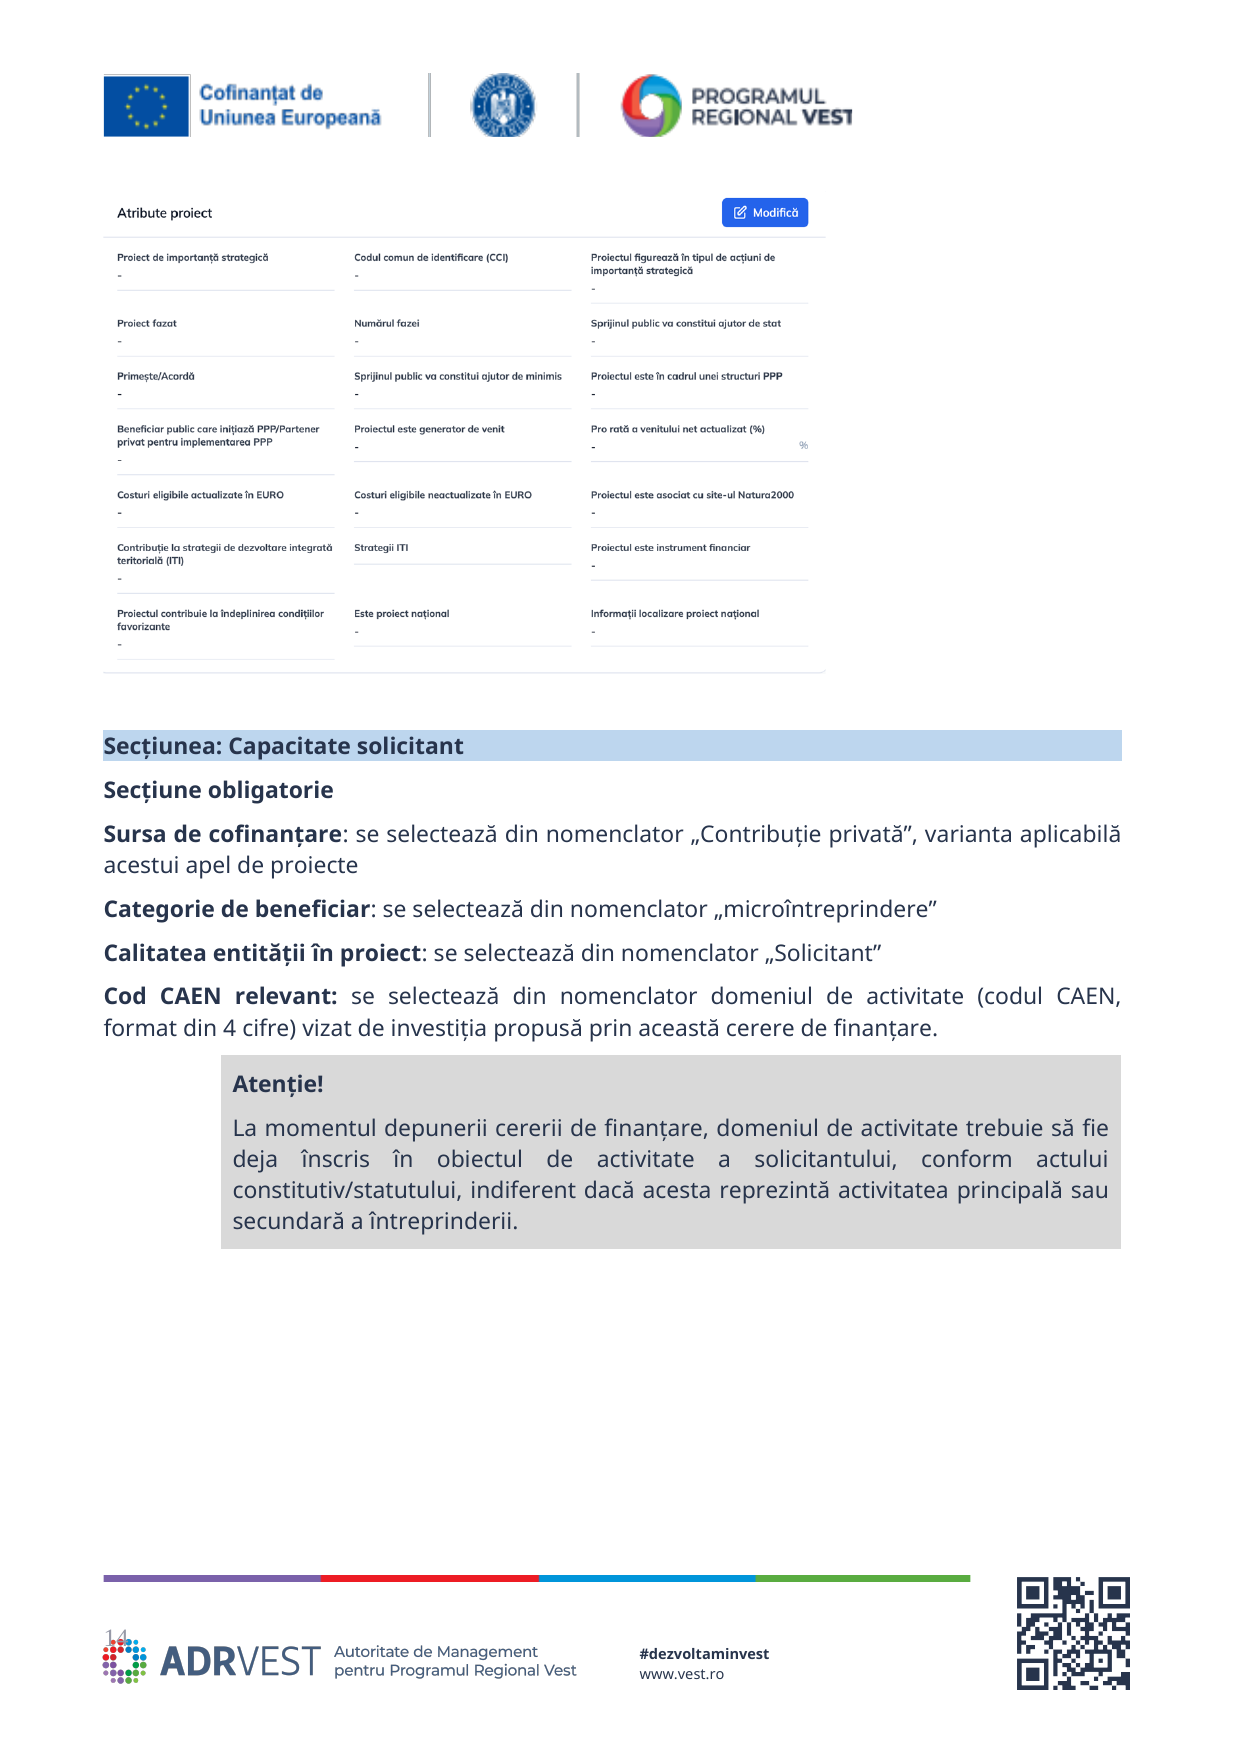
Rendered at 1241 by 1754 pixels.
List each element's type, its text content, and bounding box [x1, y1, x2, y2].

table_header Atenție! La momentul depunerii cererii de finanțare, domeniul de activitate trebuie să fie deja înscris în obiectul de activitate a solicitantului, conform actului constitutiv/statutului, indiferent dacă acesta reprezintă activitatea principală sau secundară a întreprinderii. [221, 1055, 1121, 1249]
text Sursa de cofinanțare: se selectează din nomenclator „Contribuție privată”, varianta aplicabilă acestui apel de proiecte [103, 818, 1122, 880]
text Cod CAEN relevant: se selectează din nomenclator domeniul de activitate (codul CAEN, format din 4 cifre) vizat de investiția propusă prin această cerere de finanțare. [103, 980, 1122, 1043]
text Categorie de beneficiar: se selectează din nomenclator „microîntreprindere” [103, 893, 1122, 924]
text Secțiune obligatorie [103, 774, 1122, 805]
picture [103, 191, 826, 674]
picture [93, 1636, 582, 1687]
text Secțiunea: Capacitate solicitant [103, 730, 1122, 761]
text Calitatea entității în proiect: se selectează din nomenclator „Solicitant” [103, 936, 1122, 968]
picture [1008, 1568, 1139, 1699]
